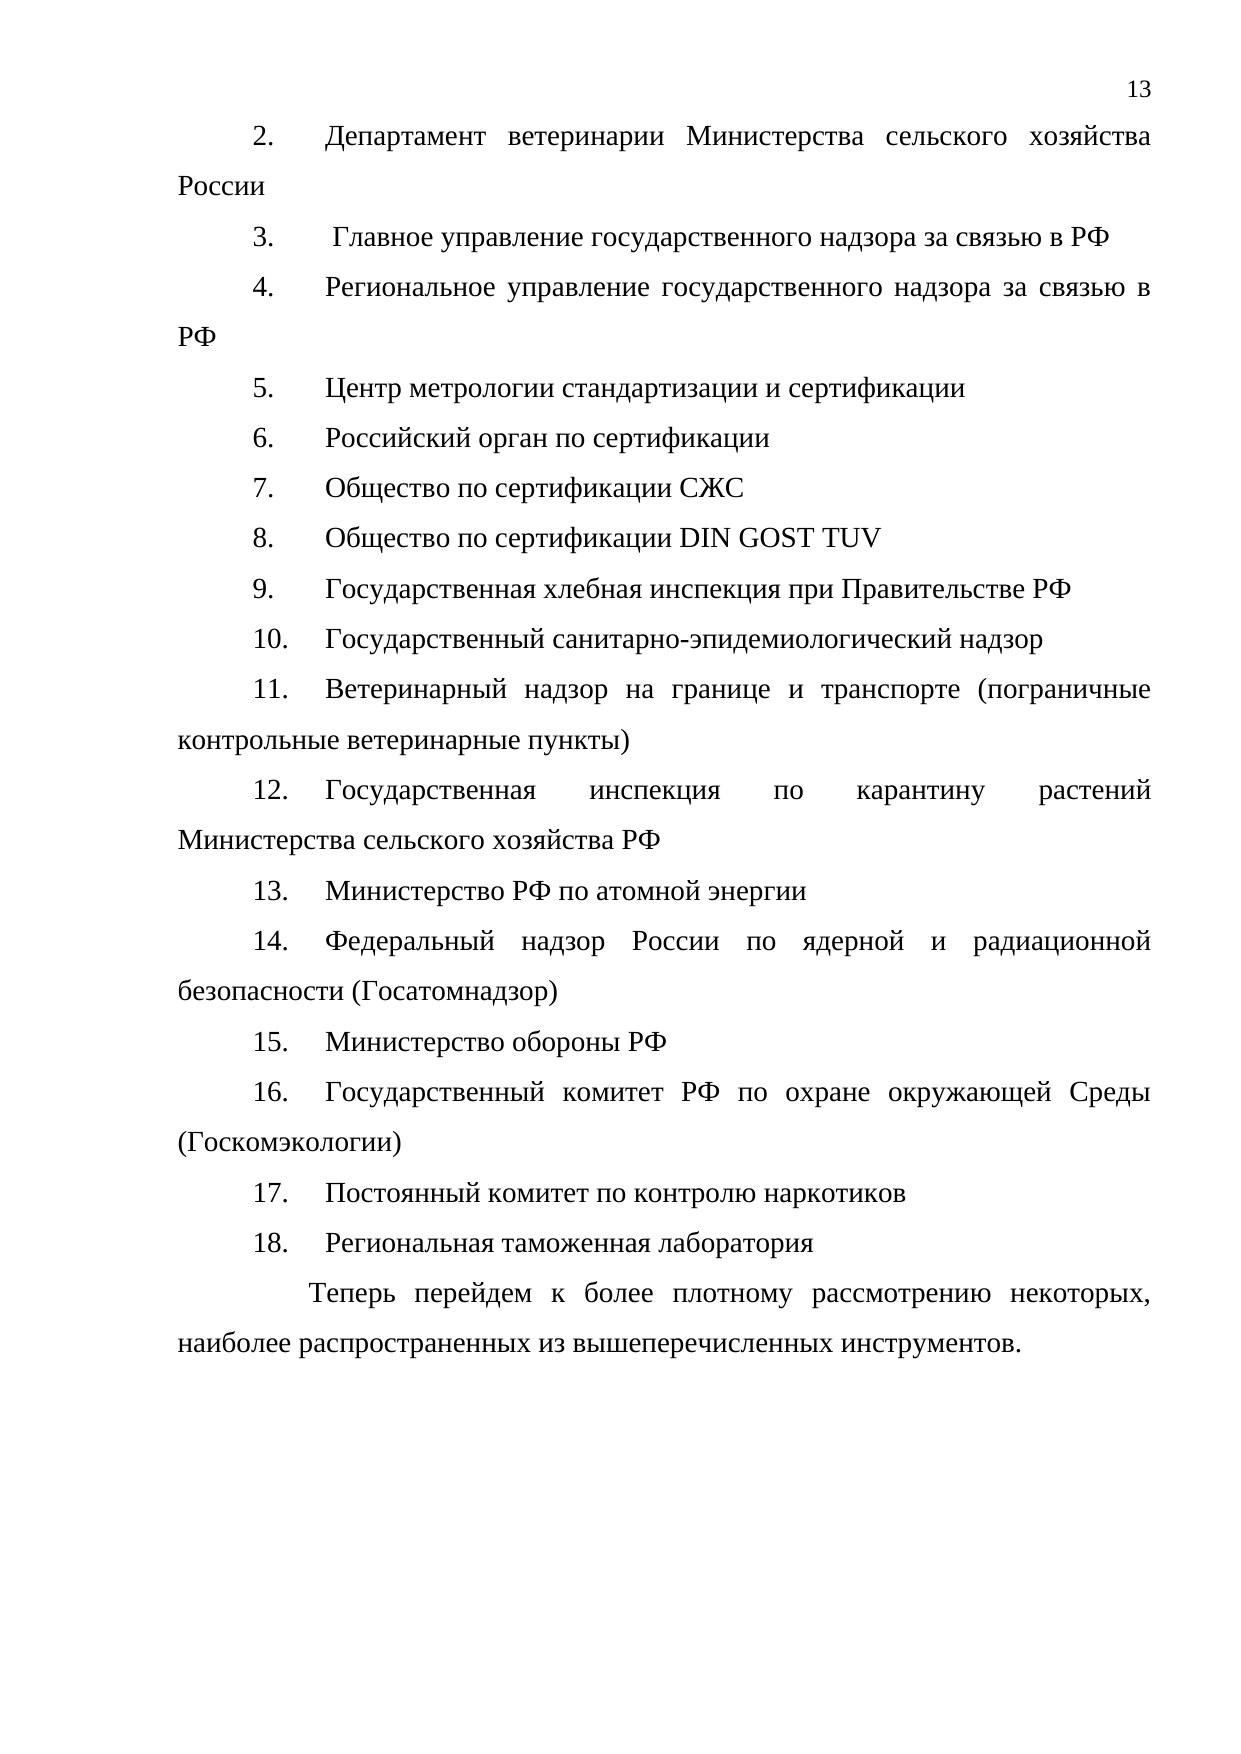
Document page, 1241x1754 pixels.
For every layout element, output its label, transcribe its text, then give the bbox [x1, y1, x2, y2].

list Постоянный комитет по контролю наркотиков [177, 1175, 1152, 1208]
list Государственная хлебная инспекция при Правительстве РФ [177, 571, 1152, 604]
list Центр метрологии стандартизации и сертификации [177, 370, 1152, 403]
list Главное управление государственного надзора за связью в РФ [177, 219, 1152, 252]
list Государственный санитарно-эпидемиологический надзор [177, 621, 1152, 655]
list Департамент ветеринарии Министерства сельского хозяйства России [177, 118, 1152, 202]
list Общество по сертификации СЖС [177, 470, 1152, 504]
list Российский орган по сертификации [177, 420, 1152, 453]
list Региональное управление государственного надзора за связью в РФ [177, 269, 1152, 353]
list Региональная таможенная лаборатория [177, 1225, 1152, 1258]
list Государственная инспекция по карантину растений Министерства сельского хозяйства РФ [177, 772, 1152, 856]
list Министерство РФ по атомной энергии [177, 873, 1152, 906]
text Теперь перейдем к более плотному рассмотрению некоторых, наиболее распространенных из вышеперечисленных инструментов. [177, 1275, 1152, 1359]
list Федеральный надзор России по ядерной и радиационной безопасности (Госатомнадзор) [177, 923, 1152, 1007]
list Министерство обороны РФ [177, 1024, 1152, 1057]
list Государственный комитет РФ по охране окружающей Среды (Госкомэкологии) [177, 1074, 1152, 1158]
list Общество по сертификации DIN GOST TUV [177, 521, 1152, 554]
list Ветеринарный надзор на границе и транспорте (пограничные контрольные ветеринарные пункты) [177, 672, 1152, 755]
